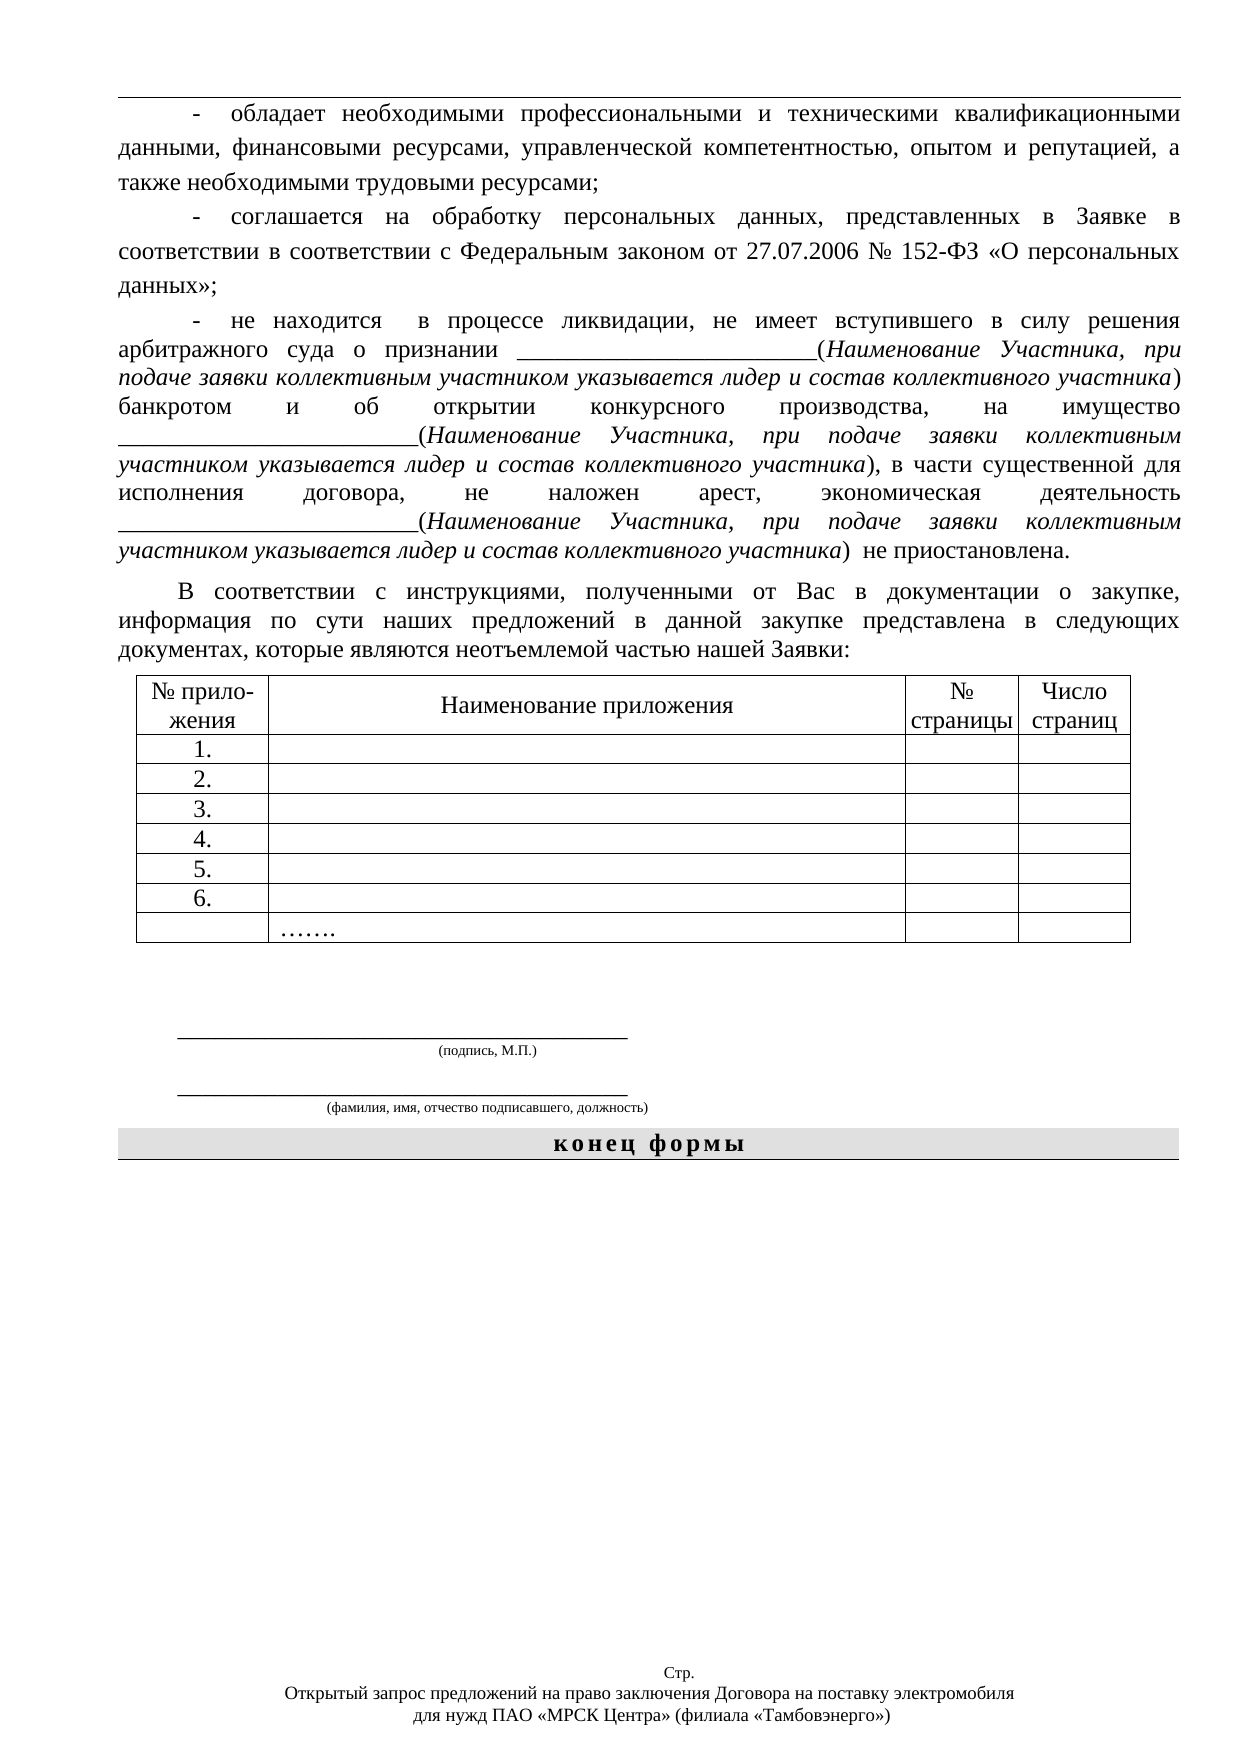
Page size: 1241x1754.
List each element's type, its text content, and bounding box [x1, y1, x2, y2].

table_cell [906, 913, 1018, 942]
table_cell 4. [137, 824, 268, 853]
list соглашается на обработку персональных данных, представленных в Заявке в соответствии в соответствии с Федеральным законом от 27.07.2006 № 152-ФЗ «О персональных данных»; [118, 201, 1181, 299]
table_cell [269, 854, 905, 882]
list обладает необходимыми профессиональными и техническими квалификационными данными, финансовыми ресурсами, управленческой компетентностью, опытом и репутацией, а также необходимыми трудовыми ресурсами; [118, 98, 1181, 196]
text ____________________________________ [118, 1013, 1181, 1042]
table_cell [1019, 735, 1130, 763]
table_cell [1019, 913, 1130, 942]
table_cell [906, 824, 1018, 853]
table_cell [1019, 794, 1130, 823]
table_cell [269, 824, 905, 853]
table_cell 6. [137, 884, 268, 912]
text ____________________________________ [118, 1071, 1181, 1099]
text конец формы [118, 1128, 1179, 1159]
table_cell 2. [137, 764, 268, 793]
table_cell [269, 794, 905, 823]
table_cell [1019, 824, 1130, 853]
table_cell [1019, 884, 1130, 912]
table_cell 3. [137, 794, 268, 823]
table_header № прило-жения [137, 676, 268, 733]
text (фамилия, имя, отчество подписавшего, должность) [118, 1099, 797, 1128]
text В соответствии с инструкциями, полученными от Вас в документации о закупке, информация по сути наших предложений в данной закупке представлена в следующих документах, которые являются неотъемлемой частью нашей Заявки: [118, 576, 1181, 662]
list не находится в процессе ликвидации, не имеет вступившего в силу решения арбитражного суда о признании ________________________(Наименование Участника, при подаче заявки коллективным участником указывается лидер и состав коллективного участника) банкротом и об открытии конкурсного производства, на имущество ________________________(Наименование Участника, при подаче заявки коллективным участником указывается лидер и состав коллективного участника), в части существенной для исполнения договора, не наложен арест, экономическая деятельность ________________________(Наименование Участника, при подаче заявки коллективным участником указывается лидер и состав коллективного участника) не приостановлена. [118, 305, 1181, 564]
table_cell [906, 854, 1018, 882]
table_cell [137, 913, 268, 942]
table_cell [269, 735, 905, 763]
table_cell [269, 884, 905, 912]
table_cell [906, 764, 1018, 793]
table_header № страницы [906, 676, 1018, 733]
table_cell 5. [137, 854, 268, 882]
table_cell [906, 735, 1018, 763]
table_cell [269, 764, 905, 793]
table_cell [906, 794, 1018, 823]
table_cell [1019, 764, 1130, 793]
table_cell ……. [269, 913, 905, 942]
table_cell 1. [137, 735, 268, 763]
table_cell [906, 884, 1018, 912]
table_header Наименование приложения [269, 676, 905, 733]
text (подпись, М.П.) [118, 1042, 797, 1071]
table_header Число страниц [1019, 676, 1130, 733]
table_cell [1019, 854, 1130, 882]
